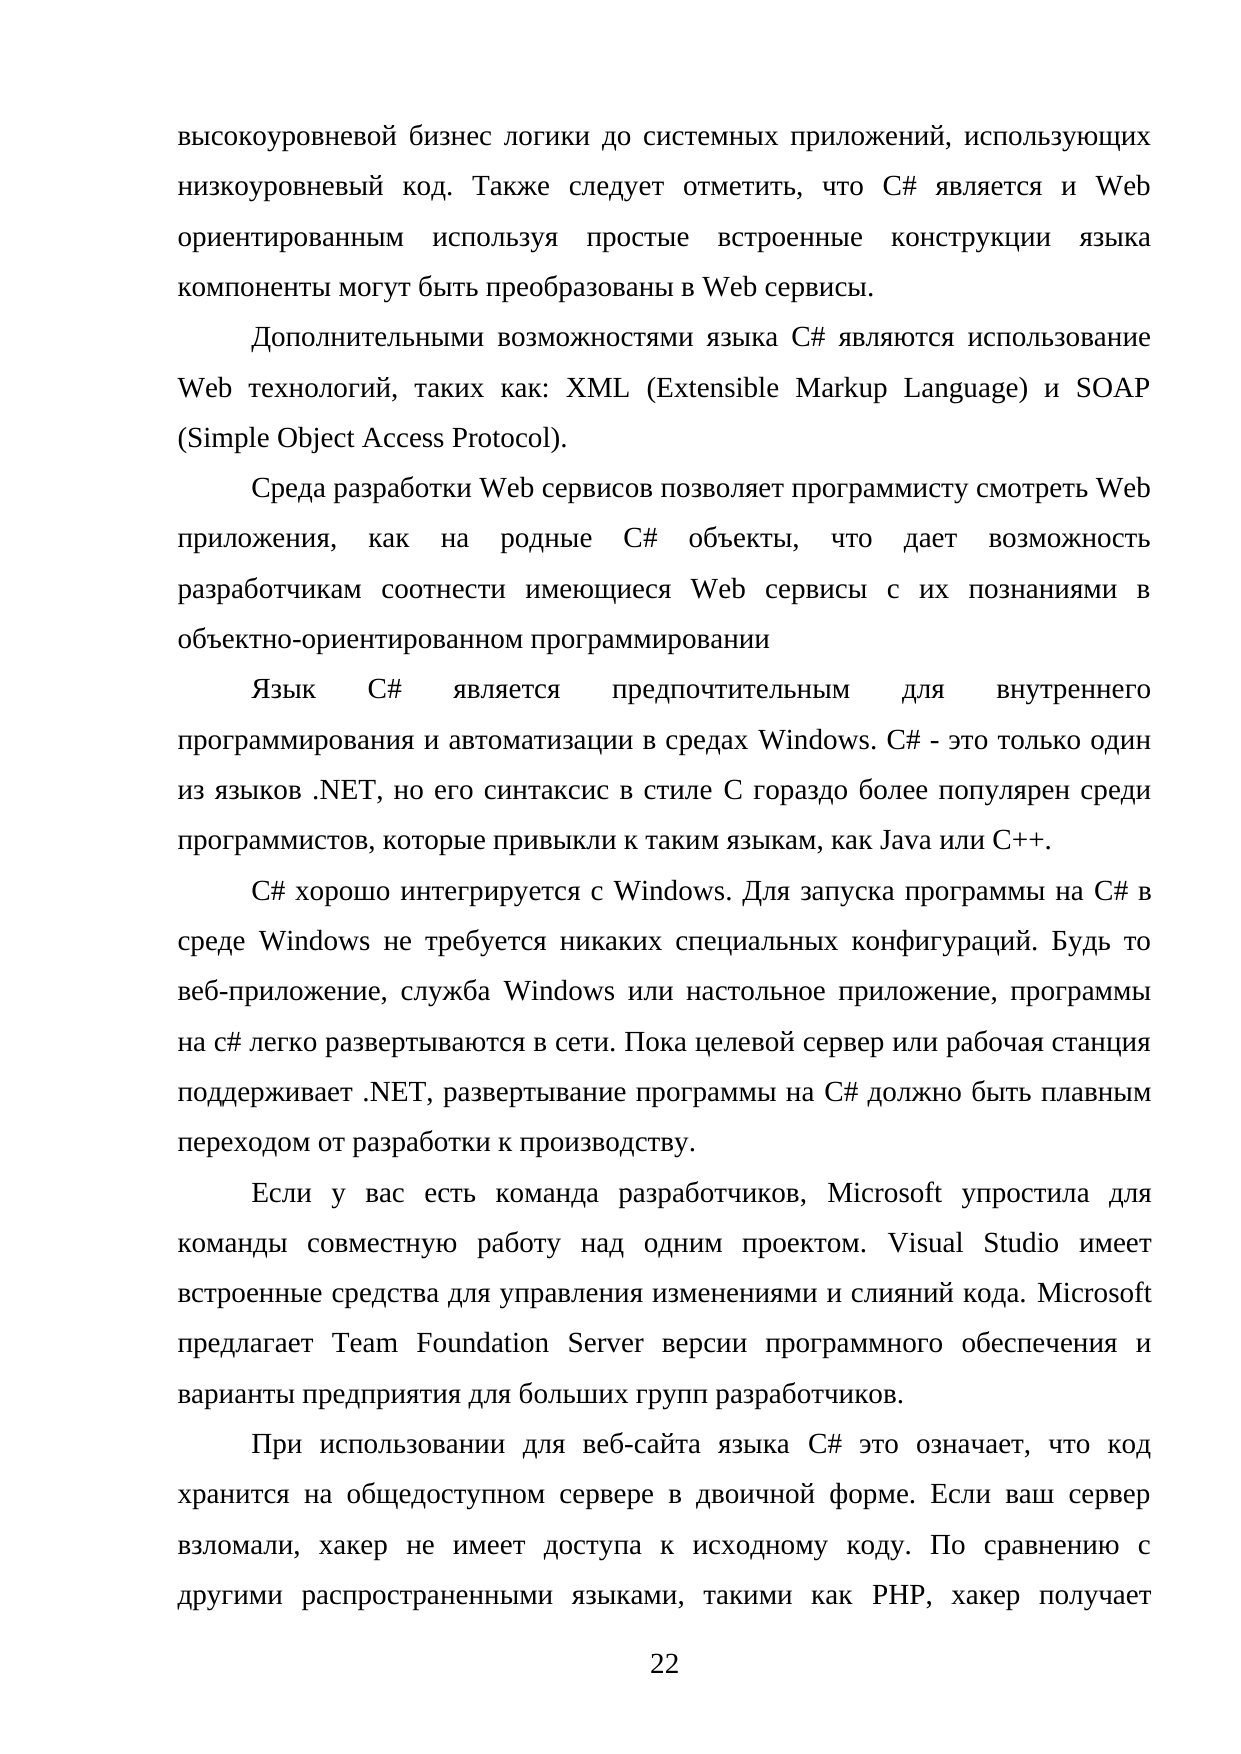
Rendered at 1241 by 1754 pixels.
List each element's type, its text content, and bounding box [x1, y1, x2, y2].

text Язык C# является предпочтительным для внутреннего программирования и автоматизации в средах Windows. C# - это только один из языков .NET, но его синтаксис в стиле C гораздо более популярен среди программистов, которые привыкли к таким языкам, как Java или C++. [177, 672, 1152, 856]
text Если у вас есть команда разработчиков, Microsoft упростила для команды совместную работу над одним проектом. Visual Studio имеет встроенные средства для управления изменениями и слияний кода. Microsoft предлагает Team Foundation Server версии программного обеспечения и варианты предприятия для больших групп разработчиков. [177, 1175, 1152, 1409]
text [177, 118, 1152, 303]
text Дополнительными возможностями языка C# являются использование Web технологий, таких как: XML (Extensible Markup Language) и SOAP (Simple Object Access Protocol). [177, 319, 1152, 453]
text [177, 1426, 1152, 1611]
text C# хорошо интегрируется с Windows. Для запуска программы на C# в среде Windows не требуется никаких специальных конфигураций. Будь то веб-приложение, служба Windows или настольное приложение, программы на c# легко развертываются в сети. Пока целевой сервер или рабочая станция поддерживает .NET, развертывание программы на C# должно быть плавным переходом от разработки к производству. [177, 873, 1152, 1158]
text Среда разработки Web сервисов позволяет программисту смотреть Web приложения, как на родные C# объекты, что дает возможность разработчикам соотнести имеющиеся Web сервисы с их познаниями в объектно-ориентированном программировании [177, 470, 1152, 655]
